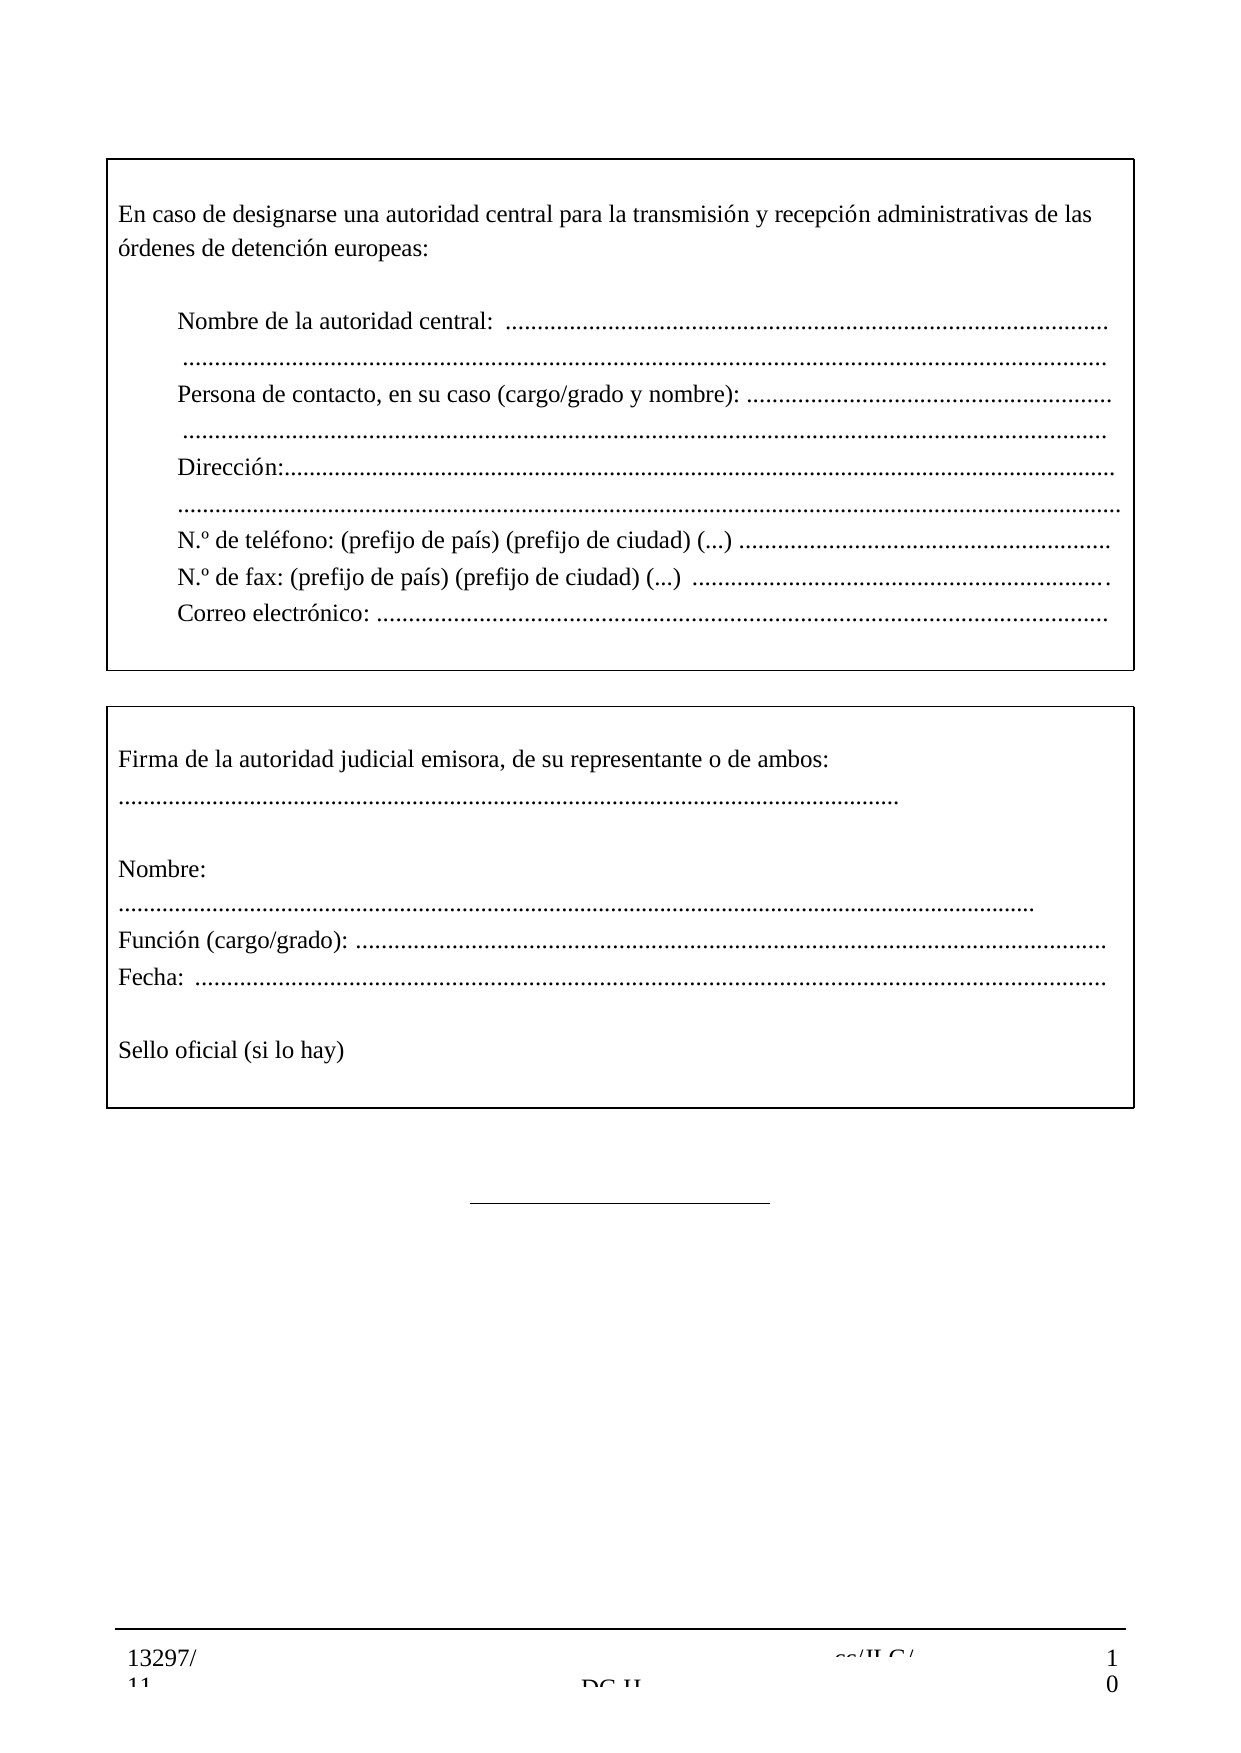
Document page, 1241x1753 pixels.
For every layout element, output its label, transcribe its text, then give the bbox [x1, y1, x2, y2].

text ....................................................................................................................................................... [177, 489, 1138, 518]
text ................................................................................................................................................ [182, 415, 1138, 444]
text Sello oficial (si lo hay) [118, 1035, 1138, 1063]
text Función (cargo/grado): ..................................................................................................................... [118, 925, 1138, 954]
text Nombre de la autoridad central: .............................................................................................. [177, 306, 1138, 335]
text Persona de contacto, en su caso (cargo/grado y nombre): ......................................................... [177, 379, 1138, 408]
text Dirección:..................................................................................................................................... [177, 452, 1138, 481]
text N.º de fax: (prefijo de país) (prefijo de ciudad) (...) ................................................................. Correo electrónico: .................................................................................................................. [177, 562, 1138, 627]
text ................................................................................................................................................ [182, 342, 1138, 371]
text ............................................................................................................................. [118, 781, 1138, 809]
text .................................................................................................................................................... [118, 888, 1138, 917]
text Nombre: [118, 854, 1138, 883]
text N.º de teléfono: (prefijo de país) (prefijo de ciudad) (...) .......................................................... [177, 525, 1138, 554]
text Firma de la autoridad judicial emisora, de su representante o de ambos: [118, 744, 1138, 773]
text Fecha: .............................................................................................................................................. [118, 962, 1138, 991]
text En caso de designarse una autoridad central para la transmisión y recepción administrativas de las órdenes de detención europeas: [118, 199, 1097, 262]
